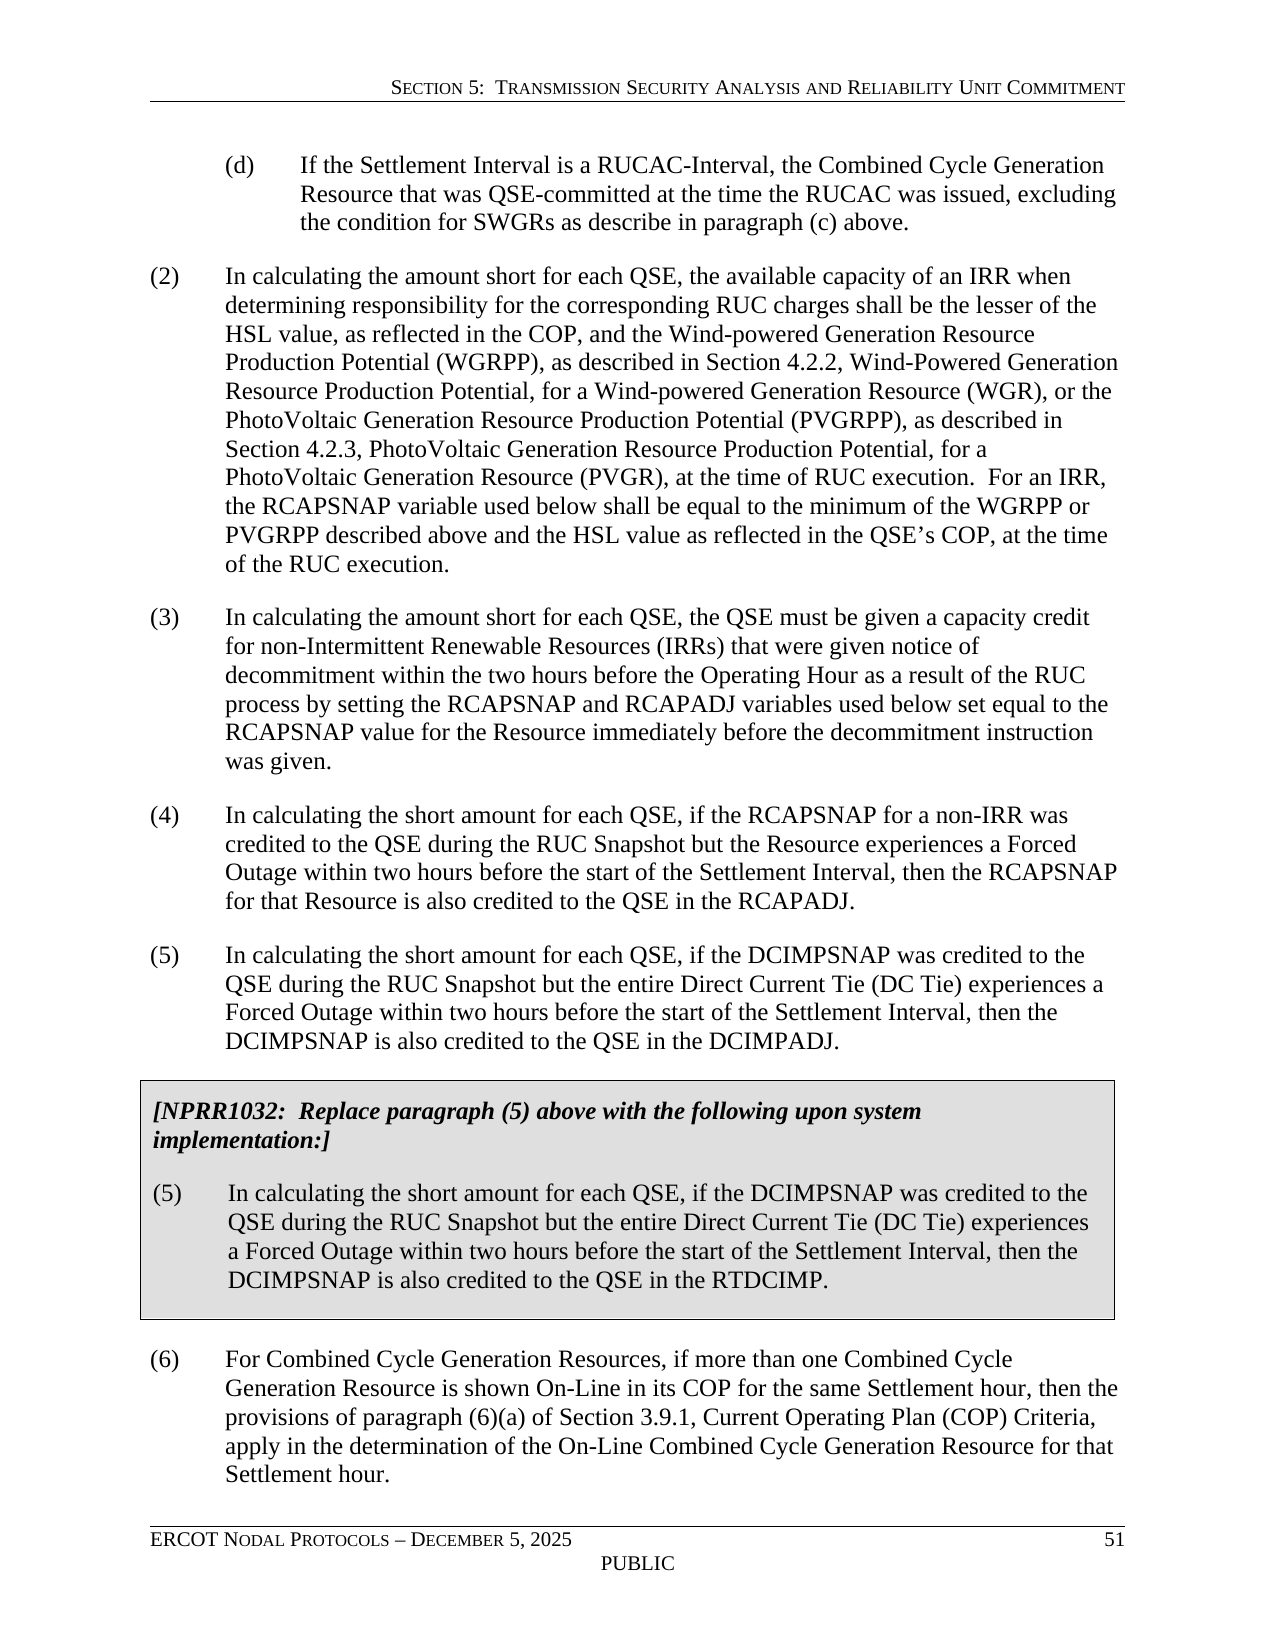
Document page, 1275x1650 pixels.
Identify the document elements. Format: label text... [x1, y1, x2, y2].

table_header [NPRR1032: Replace paragraph (5) above with the following upon system implementation:] (5) In calculating the short amount for each QSE, if the DCIMPSNAP was credited to the QSE during the RUC Snapshot but the entire Direct Current Tie (DC Tie) experiences a Forced Outage within two hours before the start of the Settlement Interval, then the DCIMPSNAP is also credited to the QSE in the RTDCIMP. [141, 1081, 1114, 1318]
text (3) In calculating the amount short for each QSE, the QSE must be given a capacity credit for non-Intermittent Renewable Resources (IRRs) that were given notice of decommitment within the two hours before the Operating Hour as a result of the RUC process by setting the RCAPSNAP and RCAPADJ variables used below set equal to the RCAPSNAP value for the Resource immediately before the decommitment instruction was given. [150, 602, 1125, 775]
text (6) For Combined Cycle Generation Resources, if more than one Combined Cycle Generation Resource is shown On-Line in its COP for the same Settlement hour, then the provisions of paragraph (6)(a) of Section 3.9.1, Current Operating Plan (COP) Criteria, apply in the determination of the On-Line Combined Cycle Generation Resource for that Settlement hour. [150, 1344, 1125, 1488]
text (d) If the Settlement Interval is a RUCAC-Interval, the Combined Cycle Generation Resource that was QSE-committed at the time the RUCAC was issued, excluding the condition for SWGRs as describe in paragraph (c) above. [225, 150, 1125, 236]
text (2) In calculating the amount short for each QSE, the available capacity of an IRR when determining responsibility for the corresponding RUC charges shall be the lesser of the HSL value, as reflected in the COP, and the Wind-powered Generation Resource Production Potential (WGRPP), as described in Section 4.2.2, Wind-Powered Generation Resource Production Potential, for a Wind-powered Generation Resource (WGR), or the PhotoVoltaic Generation Resource Production Potential (PVGRPP), as described in Section 4.2.3, PhotoVoltaic Generation Resource Production Potential, for a PhotoVoltaic Generation Resource (PVGR), at the time of RUC execution. For an IRR, the RCAPSNAP variable used below shall be equal to the minimum of the WGRPP or PVGRPP described above and the HSL value as reflected in the QSE’s COP, at the time of the RUC execution. [150, 261, 1125, 577]
text (4) In calculating the short amount for each QSE, if the RCAPSNAP for a non-IRR was credited to the QSE during the RUC Snapshot but the Resource experiences a Forced Outage within two hours before the start of the Settlement Interval, then the RCAPSNAP for that Resource is also credited to the QSE in the RCAPADJ. [150, 800, 1125, 915]
text (5) In calculating the short amount for each QSE, if the DCIMPSNAP was credited to the QSE during the RUC Snapshot but the entire Direct Current Tie (DC Tie) experiences a Forced Outage within two hours before the start of the Settlement Interval, then the DCIMPSNAP is also credited to the QSE in the DCIMPADJ. [150, 940, 1125, 1055]
